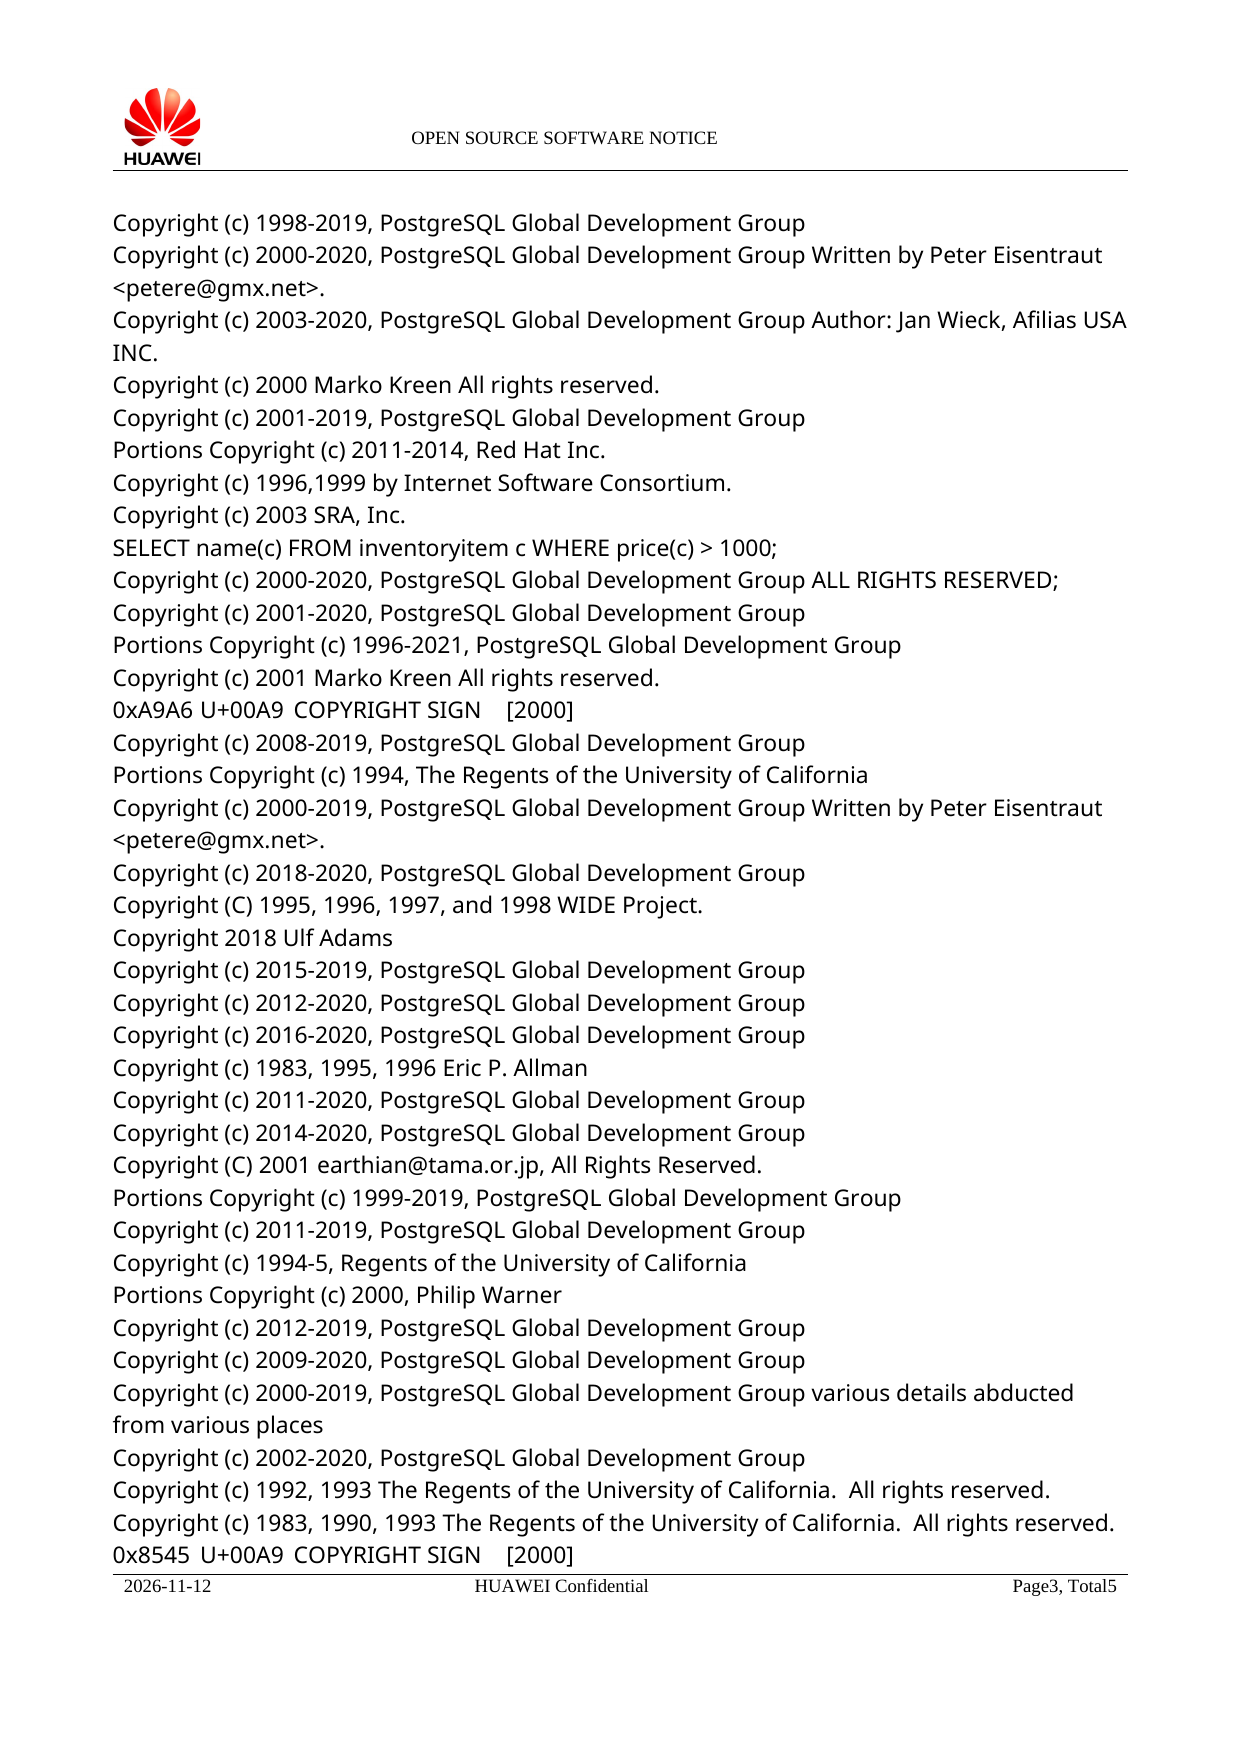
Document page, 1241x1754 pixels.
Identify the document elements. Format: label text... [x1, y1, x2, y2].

picture [124, 88, 201, 165]
